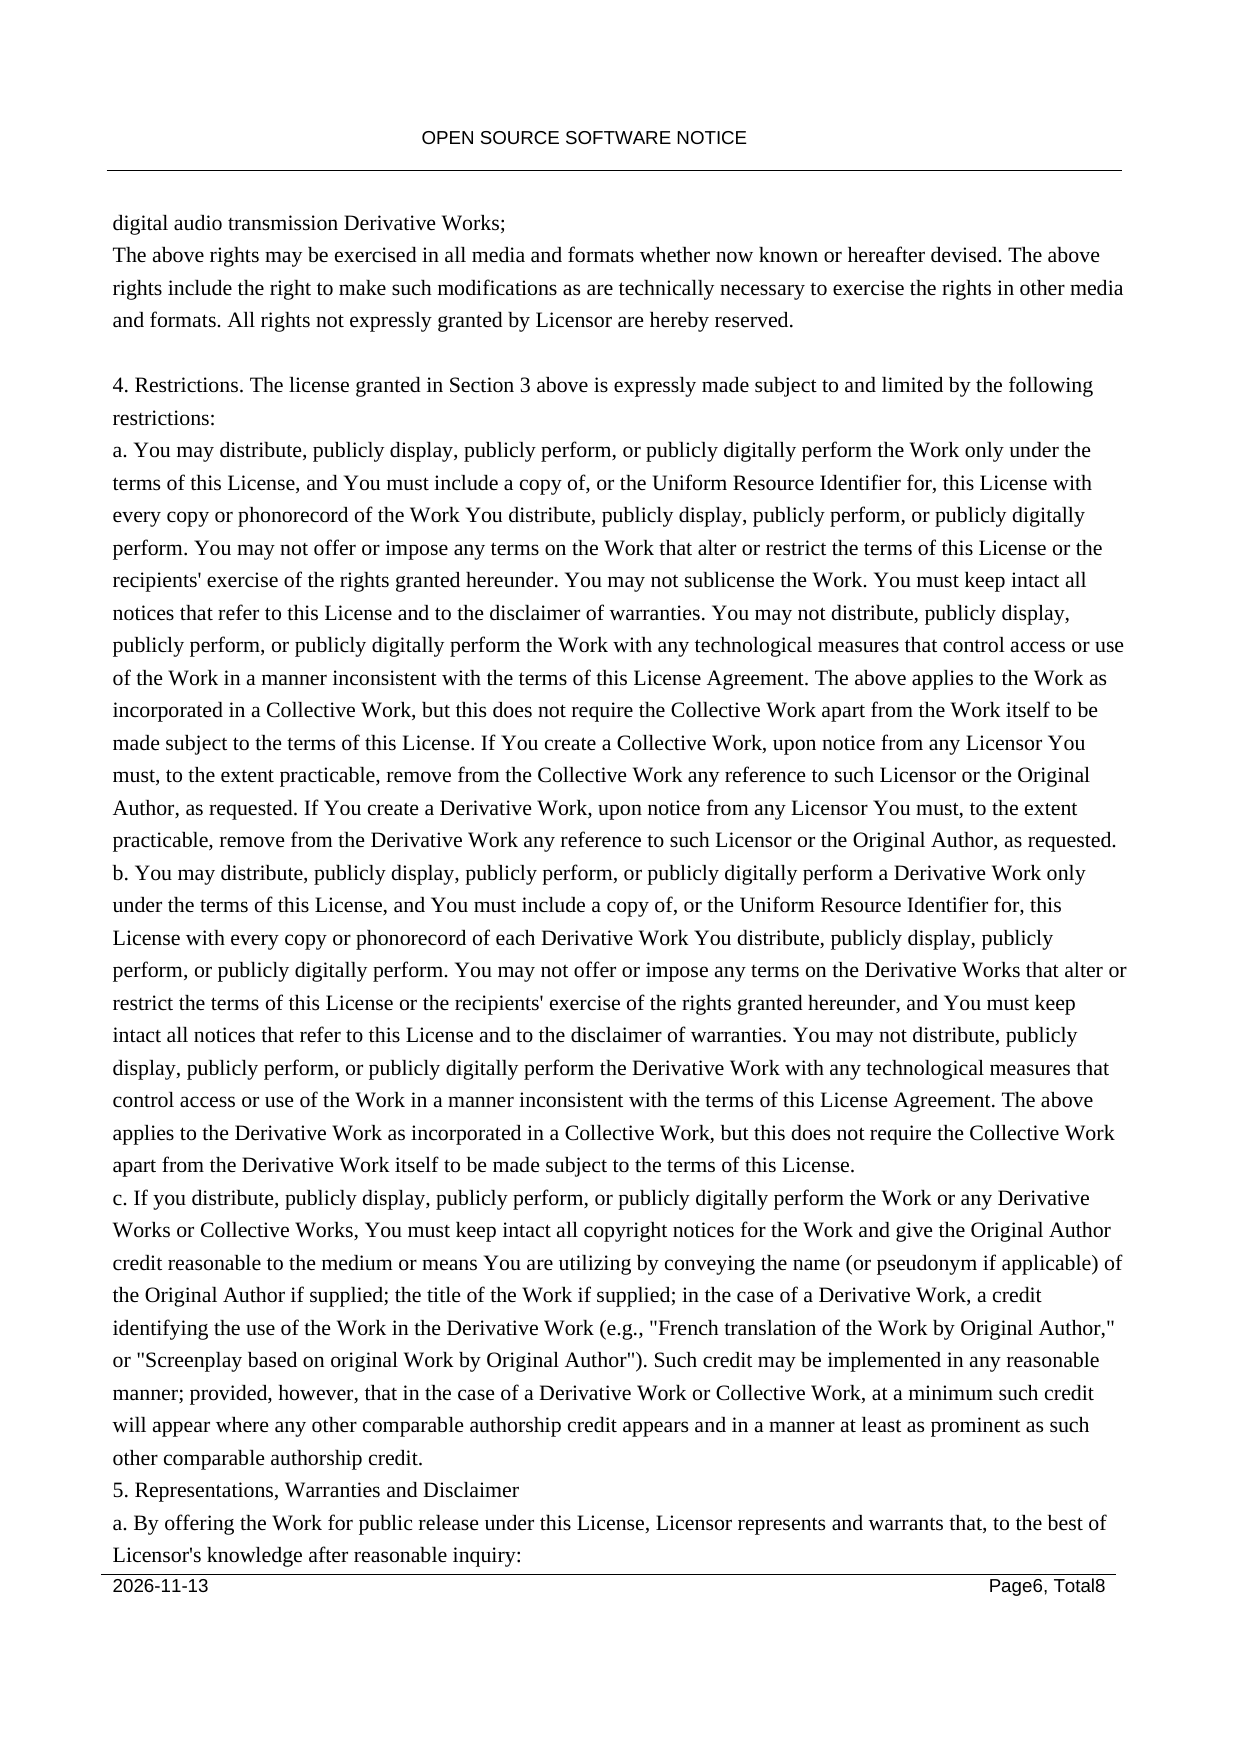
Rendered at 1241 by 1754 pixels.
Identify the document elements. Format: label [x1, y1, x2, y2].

text [112, 206, 1128, 1571]
